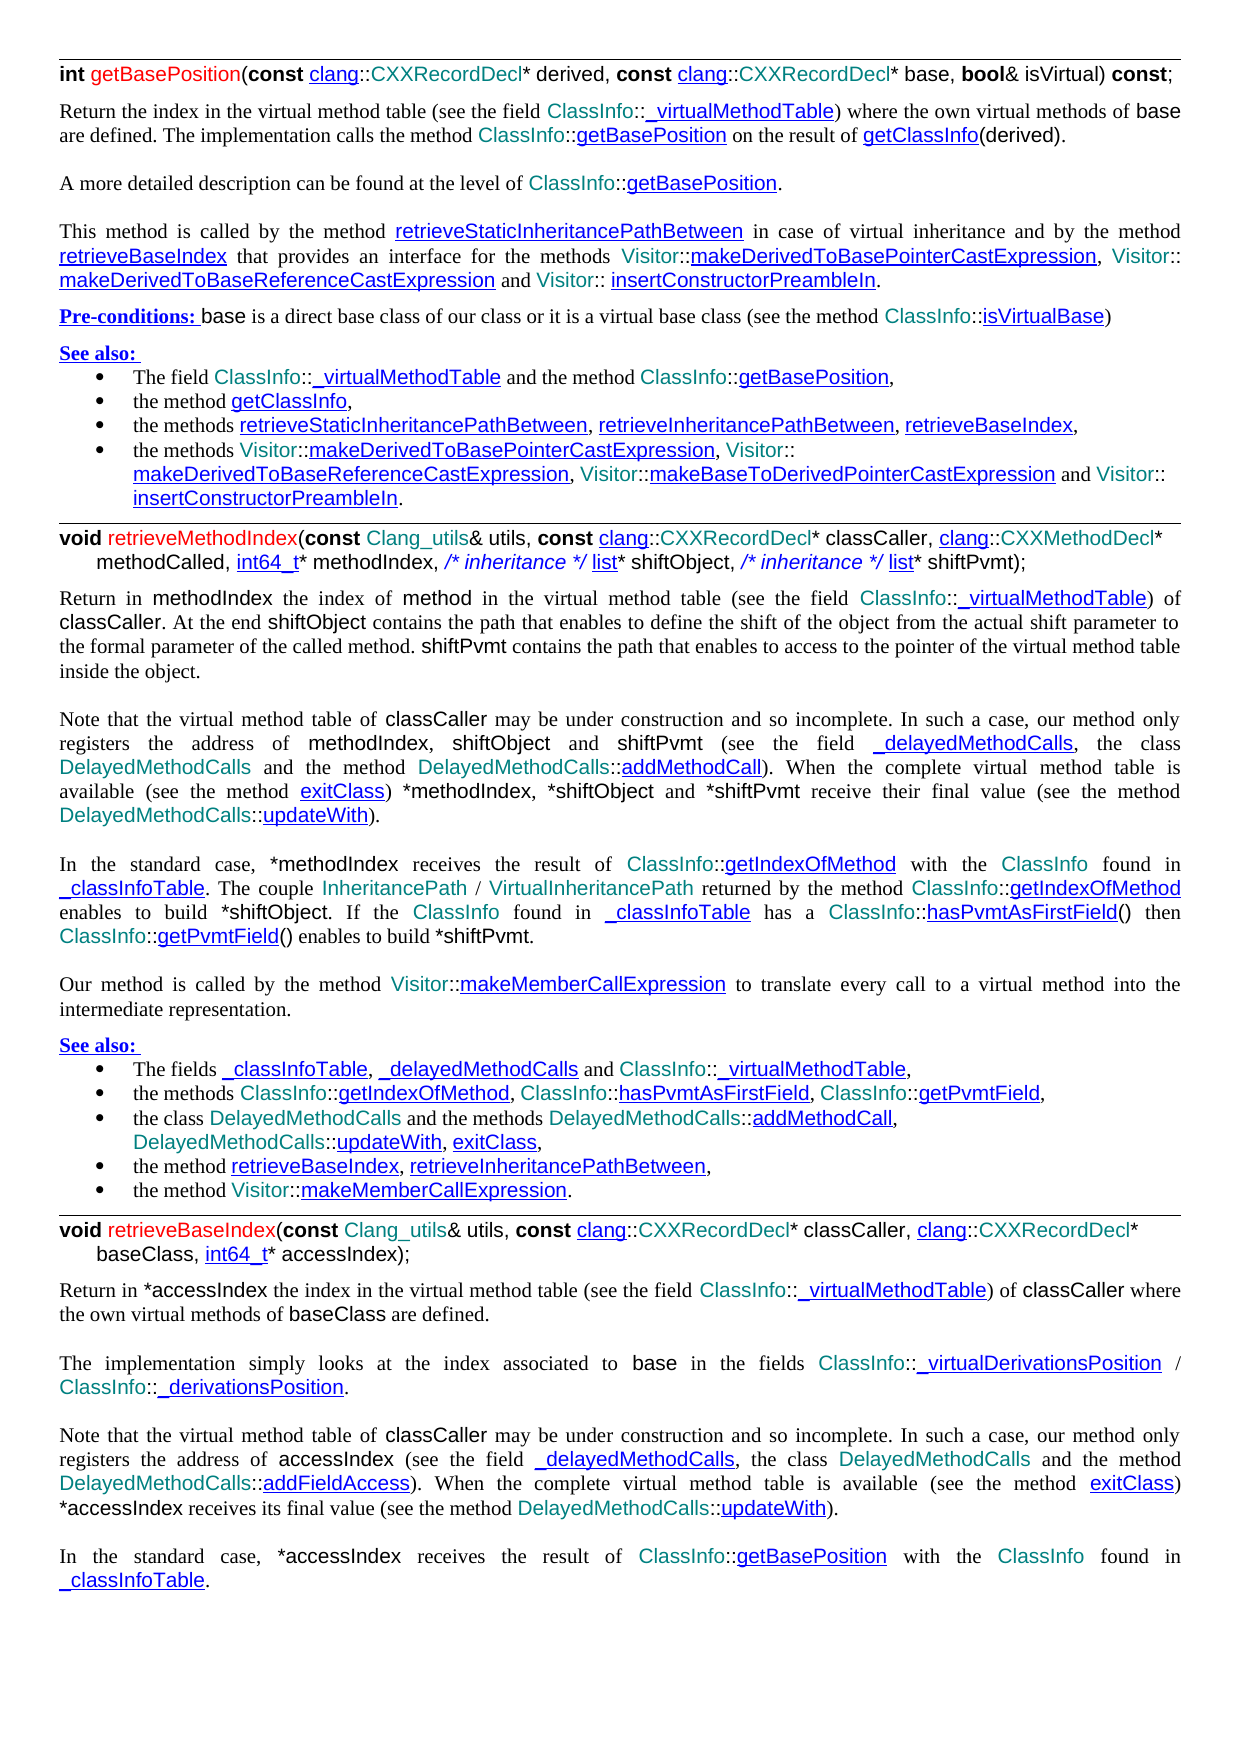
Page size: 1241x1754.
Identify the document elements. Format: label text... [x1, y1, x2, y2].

text the class DelayedMethodCalls and the methods DelayedMethodCalls::addMethodCall, DelayedMethodCalls::updateWith, exitClass, [96, 1105, 1181, 1154]
text int getBasePosition(const clang::CXXRecordDecl* derived, const clang::CXXRecordDecl* base, bool& isVirtual) const; [59, 60, 1181, 86]
text Return in *accessIndex the index in the virtual method table (see the field ClassInfo::_virtualMethodTable) of classCaller where the own virtual methods of baseClass are defined. [59, 1278, 1181, 1326]
text the methods ClassInfo::getIndexOfMethod, ClassInfo::hasPvmtAsFirstField, ClassInfo::getPvmtField, [96, 1081, 1181, 1105]
text the method getClassInfo, [96, 389, 1181, 413]
text The field ClassInfo::_virtualMethodTable and the method ClassInfo::getBasePosition, [96, 365, 1181, 389]
text void retrieveMethodIndex(const Clang_utils& utils, const clang::CXXRecordDecl* classCaller, clang::CXXMethodDecl* methodCalled, int64_t* methodIndex, /* inheritance */ list* shiftObject, /* inheritance */ list* shiftPvmt); [59, 524, 1181, 573]
text In the standard case, *accessIndex receives the result of ClassInfo::getBasePosition with the ClassInfo found in _classInfoTable. [59, 1544, 1181, 1592]
text The fields _classInfoTable, _delayedMethodCalls and ClassInfo::_virtualMethodTable, [96, 1057, 1181, 1081]
text This method is called by the method retrieveStaticInheritancePathBetween in case of virtual inheritance and by the method retrieveBaseIndex that provides an interface for the methods Visitor::makeDerivedToBasePointerCastExpression, Visitor:: makeDerivedToBaseReferenceCastExpression and Visitor:: insertConstructorPreambleIn. [59, 219, 1181, 292]
text Return the index in the virtual method table (see the field ClassInfo::_virtualMethodTable) where the own virtual methods of base are defined. The implementation calls the method ClassInfo::getBasePosition on the result of getClassInfo(derived). [59, 99, 1181, 147]
text the methods Visitor::makeDerivedToBasePointerCastExpression, Visitor:: makeDerivedToBaseReferenceCastExpression, Visitor::makeBaseToDerivedPointerCastExpression and Visitor:: insertConstructorPreambleIn. [96, 437, 1181, 510]
text Our method is called by the method Visitor::makeMemberCallExpression to translate every call to a virtual method into the intermediate representation. [59, 972, 1181, 1021]
text base is a direct base class of our class or it is a virtual base class (see the method ClassInfo::isVirtualBase) [59, 304, 1181, 328]
text The implementation simply looks at the index associated to base in the fields ClassInfo::_virtualDerivationsPosition / ClassInfo::_derivationsPosition. [59, 1351, 1181, 1399]
text Note that the virtual method table of classCaller may be under construction and so incomplete. In such a case, our method only registers the address of accessIndex (see the field _delayedMethodCalls, the class DelayedMethodCalls and the method DelayedMethodCalls::addFieldAccess). When the complete virtual method table is available (see the method exitClass) *accessIndex receives its final value (see the method DelayedMethodCalls::updateWith). [59, 1423, 1181, 1519]
text the method Visitor::makeMemberCallExpression. [96, 1178, 1181, 1202]
text Note that the virtual method table of classCaller may be under construction and so incomplete. In such a case, our method only registers the address of methodIndex, shiftObject and shiftPvmt (see the field _delayedMethodCalls, the class DelayedMethodCalls and the method DelayedMethodCalls::addMethodCall). When the complete virtual method table is available (see the method exitClass) *methodIndex, *shiftObject and *shiftPvmt receive their final value (see the method DelayedMethodCalls::updateWith). [59, 707, 1181, 827]
text In the standard case, *methodIndex receives the result of ClassInfo::getIndexOfMethod with the ClassInfo found in _classInfoTable. The couple InheritancePath / VirtualInheritancePath returned by the method ClassInfo::getIndexOfMethod enables to build *shiftObject. If the ClassInfo found in _classInfoTable has a ClassInfo::hasPvmtAsFirstField() then ClassInfo::getPvmtField() enables to build *shiftPvmt. [59, 852, 1181, 948]
text void retrieveBaseIndex(const Clang_utils& utils, const clang::CXXRecordDecl* classCaller, clang::CXXRecordDecl* baseClass, int64_t* accessIndex); [59, 1216, 1181, 1266]
text the method retrieveBaseIndex, retrieveInheritancePathBetween, [96, 1154, 1181, 1178]
text Return in methodIndex the index of method in the virtual method table (see the field ClassInfo::_virtualMethodTable) of classCaller. At the end shiftObject contains the path that enables to define the shift of the object from the actual shift parameter to the formal parameter of the called method. shiftPvmt contains the path that enables to access to the pointer of the virtual method table inside the object. [59, 586, 1181, 683]
text the methods retrieveStaticInheritancePathBetween, retrieveInheritancePathBetween, retrieveBaseIndex, [96, 413, 1181, 437]
text A more detailed description can be found at the level of ClassInfo::getBasePosition. [59, 171, 1181, 195]
